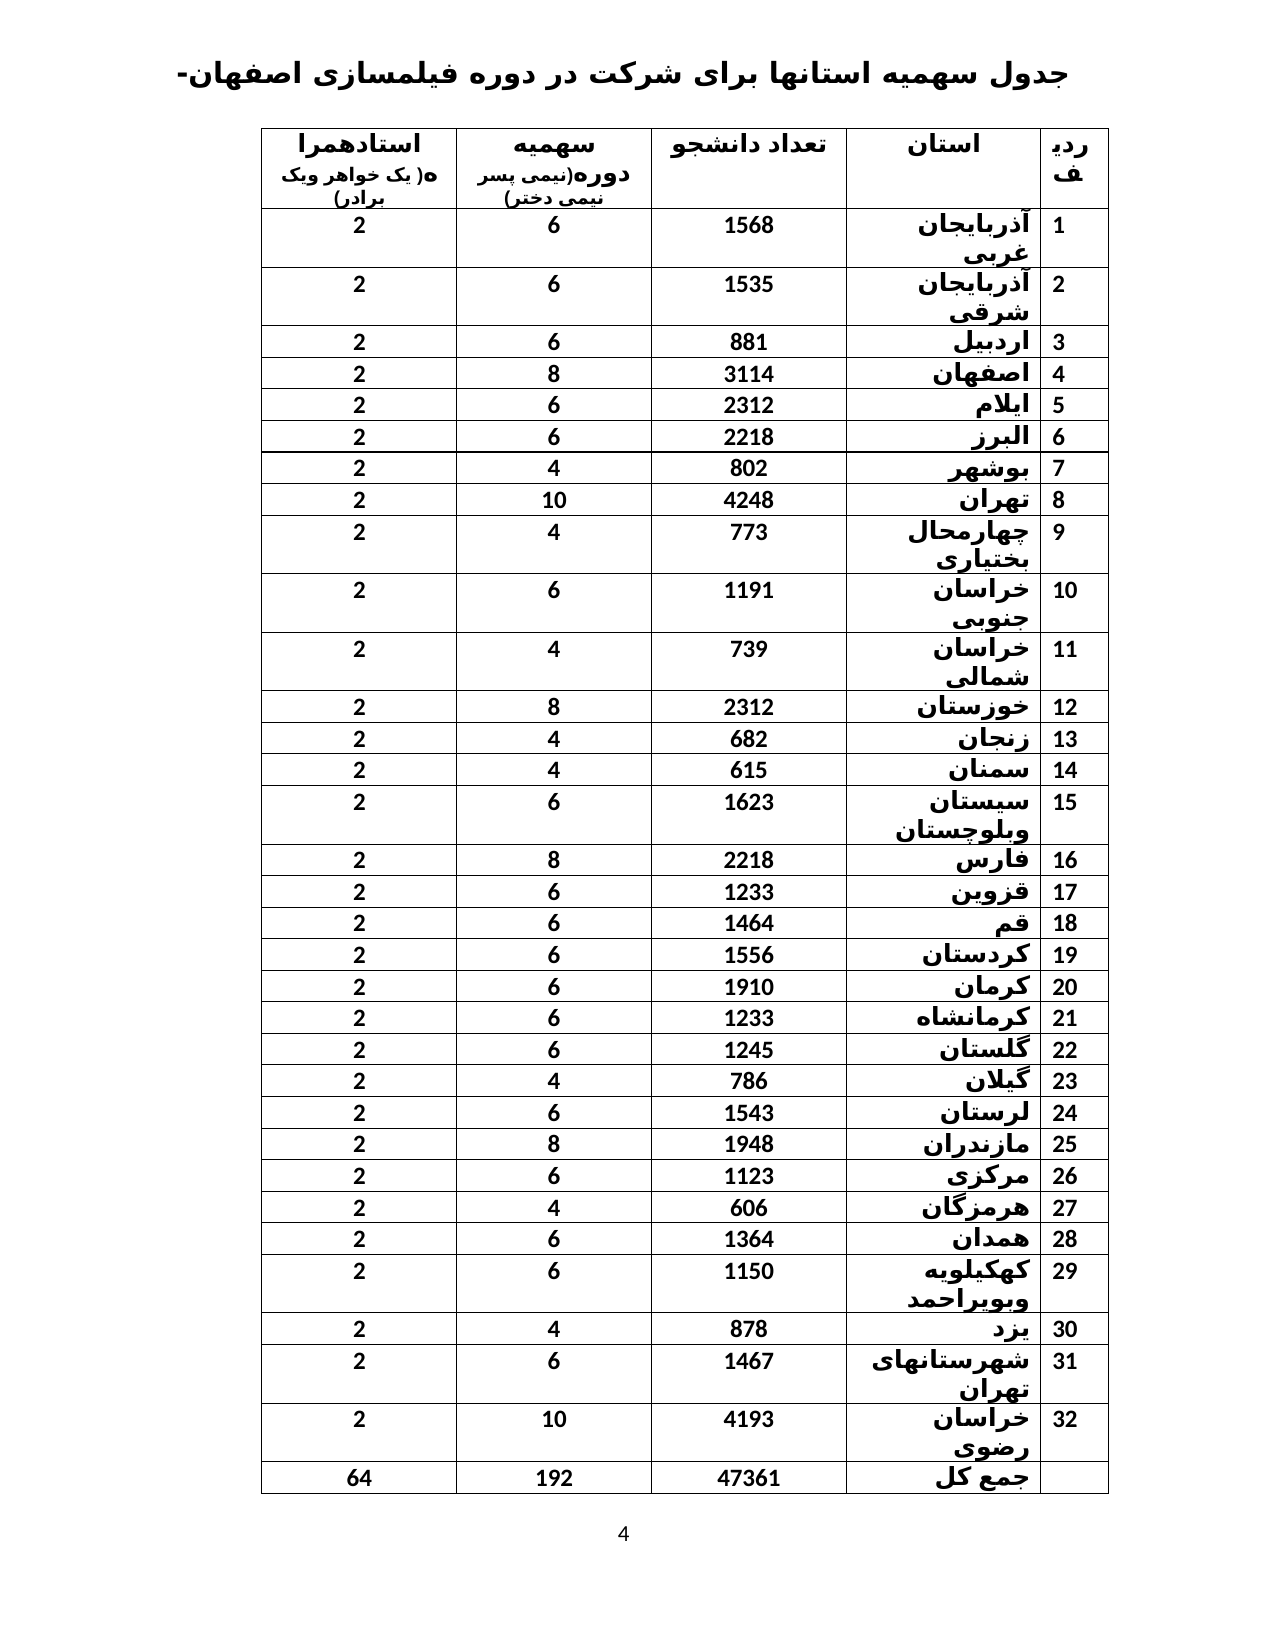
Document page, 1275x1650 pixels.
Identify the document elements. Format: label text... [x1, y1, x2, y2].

table_cell بوشهر [847, 453, 1040, 483]
table_cell 2218 [652, 845, 846, 875]
table_cell 2 [262, 691, 456, 722]
table_cell 6 [457, 421, 651, 451]
table_cell 6 [457, 1160, 651, 1191]
table_cell 2312 [652, 691, 846, 722]
table_cell 6 [1041, 421, 1108, 451]
table_cell 2 [262, 754, 456, 785]
table_cell 12 [1041, 691, 1108, 722]
table_cell 13 [1041, 723, 1108, 753]
table_cell 4 [457, 723, 651, 753]
table_cell 2 [262, 574, 456, 632]
table_cell 802 [652, 453, 846, 483]
table_cell 1910 [652, 971, 846, 1001]
table_cell چهارمحال بختیاری [847, 516, 1040, 573]
table_cell 2 [262, 723, 456, 753]
table_cell 4248 [652, 484, 846, 514]
table_cell 7 [1041, 453, 1108, 483]
table_cell 8 [457, 358, 651, 388]
table_cell همدان [847, 1223, 1040, 1254]
table_cell 4 [457, 1313, 651, 1344]
table_cell 2 [262, 1034, 456, 1064]
table_cell 6 [457, 1255, 651, 1312]
table_cell 2 [262, 389, 456, 420]
table_cell 8 [457, 1129, 651, 1159]
table_cell 2 [262, 209, 456, 267]
table_cell 22 [1041, 1034, 1108, 1064]
table_cell 26 [1041, 1160, 1108, 1191]
table_cell 6 [457, 268, 651, 325]
table_header استان [847, 129, 1040, 208]
table_cell فارس [847, 845, 1040, 875]
table_cell کهکیلویه وبویراحمد [847, 1255, 1040, 1312]
table_cell سیستان وبلوچستان [847, 786, 1040, 843]
table_cell 2 [262, 1160, 456, 1191]
table_cell 192 [457, 1462, 651, 1492]
table_cell 1364 [652, 1223, 846, 1254]
table_cell 20 [1041, 971, 1108, 1001]
table_cell 16 [1041, 845, 1108, 875]
table_header تعداد دانشجو [652, 129, 846, 208]
table_cell 6 [457, 908, 651, 938]
table_cell 2 [262, 453, 456, 483]
table_cell 14 [1041, 754, 1108, 785]
table_cell [1041, 1462, 1108, 1492]
table_cell 28 [1041, 1223, 1108, 1254]
table_cell 19 [1041, 939, 1108, 970]
table_cell 6 [457, 786, 651, 843]
table_cell خراسان رضوی [847, 1404, 1040, 1461]
table_cell 4 [457, 754, 651, 785]
table_header استادهمراه( یک خواهر ویک برادر) [262, 129, 456, 208]
table_cell 8 [1041, 484, 1108, 514]
table_cell 6 [457, 326, 651, 357]
table_cell 1543 [652, 1097, 846, 1127]
table_cell 2 [262, 876, 456, 907]
table_cell قم [847, 908, 1040, 938]
table_cell 2 [262, 971, 456, 1001]
table_cell 615 [652, 754, 846, 785]
table_cell 2 [262, 326, 456, 357]
table_cell شهرستانهای تهران [847, 1345, 1040, 1402]
table_cell 17 [1041, 876, 1108, 907]
table_cell 2 [262, 786, 456, 843]
table_cell 773 [652, 516, 846, 573]
table_cell 1556 [652, 939, 846, 970]
table_cell 29 [1041, 1255, 1108, 1312]
table_cell یزد [847, 1313, 1040, 1344]
table_cell 6 [457, 1034, 651, 1064]
table_cell 3 [1041, 326, 1108, 357]
table_cell 23 [1041, 1065, 1108, 1096]
table_cell 3114 [652, 358, 846, 388]
table_cell 1467 [652, 1345, 846, 1402]
table_cell البرز [847, 421, 1040, 451]
table_cell 64 [262, 1462, 456, 1492]
table_cell 8 [457, 691, 651, 722]
table_cell 4 [457, 453, 651, 483]
table_cell 1233 [652, 1002, 846, 1033]
table_cell 4193 [652, 1404, 846, 1461]
table_cell 30 [1041, 1313, 1108, 1344]
table_cell 4 [457, 1192, 651, 1222]
table_cell 4 [457, 1065, 651, 1096]
table_cell لرستان [847, 1097, 1040, 1127]
table_cell 2 [262, 908, 456, 938]
table_cell 2312 [652, 389, 846, 420]
table_cell 1245 [652, 1034, 846, 1064]
table_cell 2 [262, 421, 456, 451]
table_cell آذربایجان شرقی [847, 268, 1040, 325]
table_cell 6 [457, 209, 651, 267]
table_cell جمع کل [847, 1462, 1040, 1492]
table_cell 786 [652, 1065, 846, 1096]
table_cell 1568 [652, 209, 846, 267]
table_cell 6 [457, 876, 651, 907]
table_cell 6 [457, 574, 651, 632]
table_cell 15 [1041, 786, 1108, 843]
table_cell 2 [262, 1097, 456, 1127]
table_cell 47361 [652, 1462, 846, 1492]
table_cell 24 [1041, 1097, 1108, 1127]
text جدول سهمیه استانها برای شرکت در دوره فیلمسازی اصفهان- شهریور 96 [150, 56, 1097, 90]
table_cell 2 [262, 1223, 456, 1254]
table_cell 606 [652, 1192, 846, 1222]
table_cell 9 [1041, 516, 1108, 573]
table_cell 2 [262, 845, 456, 875]
table_cell 2 [262, 1313, 456, 1344]
table_cell هرمزگان [847, 1192, 1040, 1222]
table_cell کرمانشاه [847, 1002, 1040, 1033]
table_cell 8 [457, 845, 651, 875]
table_cell کردستان [847, 939, 1040, 970]
table_cell 6 [457, 1223, 651, 1254]
table_cell 1150 [652, 1255, 846, 1312]
table_cell آذربایجان غربی [847, 209, 1040, 267]
table_cell 6 [457, 939, 651, 970]
table_header سهمیه دوره(نیمی پسر نیمی دختر) [457, 129, 651, 208]
table_cell 11 [1041, 633, 1108, 690]
table_cell 2 [262, 1192, 456, 1222]
table_cell تهران [847, 484, 1040, 514]
table_cell 2 [262, 1404, 456, 1461]
table_cell 1 [1041, 209, 1108, 267]
table_cell 32 [1041, 1404, 1108, 1461]
table_cell 27 [1041, 1192, 1108, 1222]
table_cell 4 [457, 633, 651, 690]
table_cell 2218 [652, 421, 846, 451]
table_cell 21 [1041, 1002, 1108, 1033]
table_cell 6 [457, 1097, 651, 1127]
table_cell خوزستان [847, 691, 1040, 722]
table_cell کرمان [847, 971, 1040, 1001]
table_header ردیف [1041, 129, 1108, 208]
table_cell خراسان جنوبی [847, 574, 1040, 632]
table_cell ایلام [847, 389, 1040, 420]
table_cell سمنان [847, 754, 1040, 785]
table_cell 1123 [652, 1160, 846, 1191]
table_cell 1948 [652, 1129, 846, 1159]
table_cell خراسان شمالی [847, 633, 1040, 690]
table_cell 881 [652, 326, 846, 357]
table_cell 10 [1041, 574, 1108, 632]
table_cell 682 [652, 723, 846, 753]
table_cell 2 [262, 1065, 456, 1096]
table_cell 2 [262, 268, 456, 325]
table_cell 6 [457, 971, 651, 1001]
table_cell گلستان [847, 1034, 1040, 1064]
table_cell 5 [1041, 389, 1108, 420]
table_cell 2 [262, 358, 456, 388]
table_cell 6 [457, 1002, 651, 1033]
table_cell 2 [262, 1345, 456, 1402]
table_cell 2 [262, 516, 456, 573]
table_cell 6 [457, 389, 651, 420]
table_cell 4 [457, 516, 651, 573]
table_cell 1191 [652, 574, 846, 632]
table_cell 18 [1041, 908, 1108, 938]
table_cell مازندران [847, 1129, 1040, 1159]
table_cell اصفهان [847, 358, 1040, 388]
table_cell 2 [262, 939, 456, 970]
table_cell 2 [1041, 268, 1108, 325]
table_cell 10 [457, 1404, 651, 1461]
table_cell زنجان [847, 723, 1040, 753]
table_cell 1464 [652, 908, 846, 938]
table_cell 6 [457, 1345, 651, 1402]
table_cell 10 [457, 484, 651, 514]
table_cell 1535 [652, 268, 846, 325]
table_cell 1623 [652, 786, 846, 843]
table_cell 4 [1041, 358, 1108, 388]
table_cell مرکزی [847, 1160, 1040, 1191]
table_cell 2 [262, 633, 456, 690]
table_cell 2 [262, 484, 456, 514]
table_cell 2 [262, 1255, 456, 1312]
table_cell 1233 [652, 876, 846, 907]
table_cell 31 [1041, 1345, 1108, 1402]
table_cell 2 [262, 1129, 456, 1159]
table_cell 878 [652, 1313, 846, 1344]
table_cell گیلان [847, 1065, 1040, 1096]
table_cell 739 [652, 633, 846, 690]
table_cell 2 [262, 1002, 456, 1033]
table_cell قزوین [847, 876, 1040, 907]
table_cell اردبیل [847, 326, 1040, 357]
table_cell 25 [1041, 1129, 1108, 1159]
